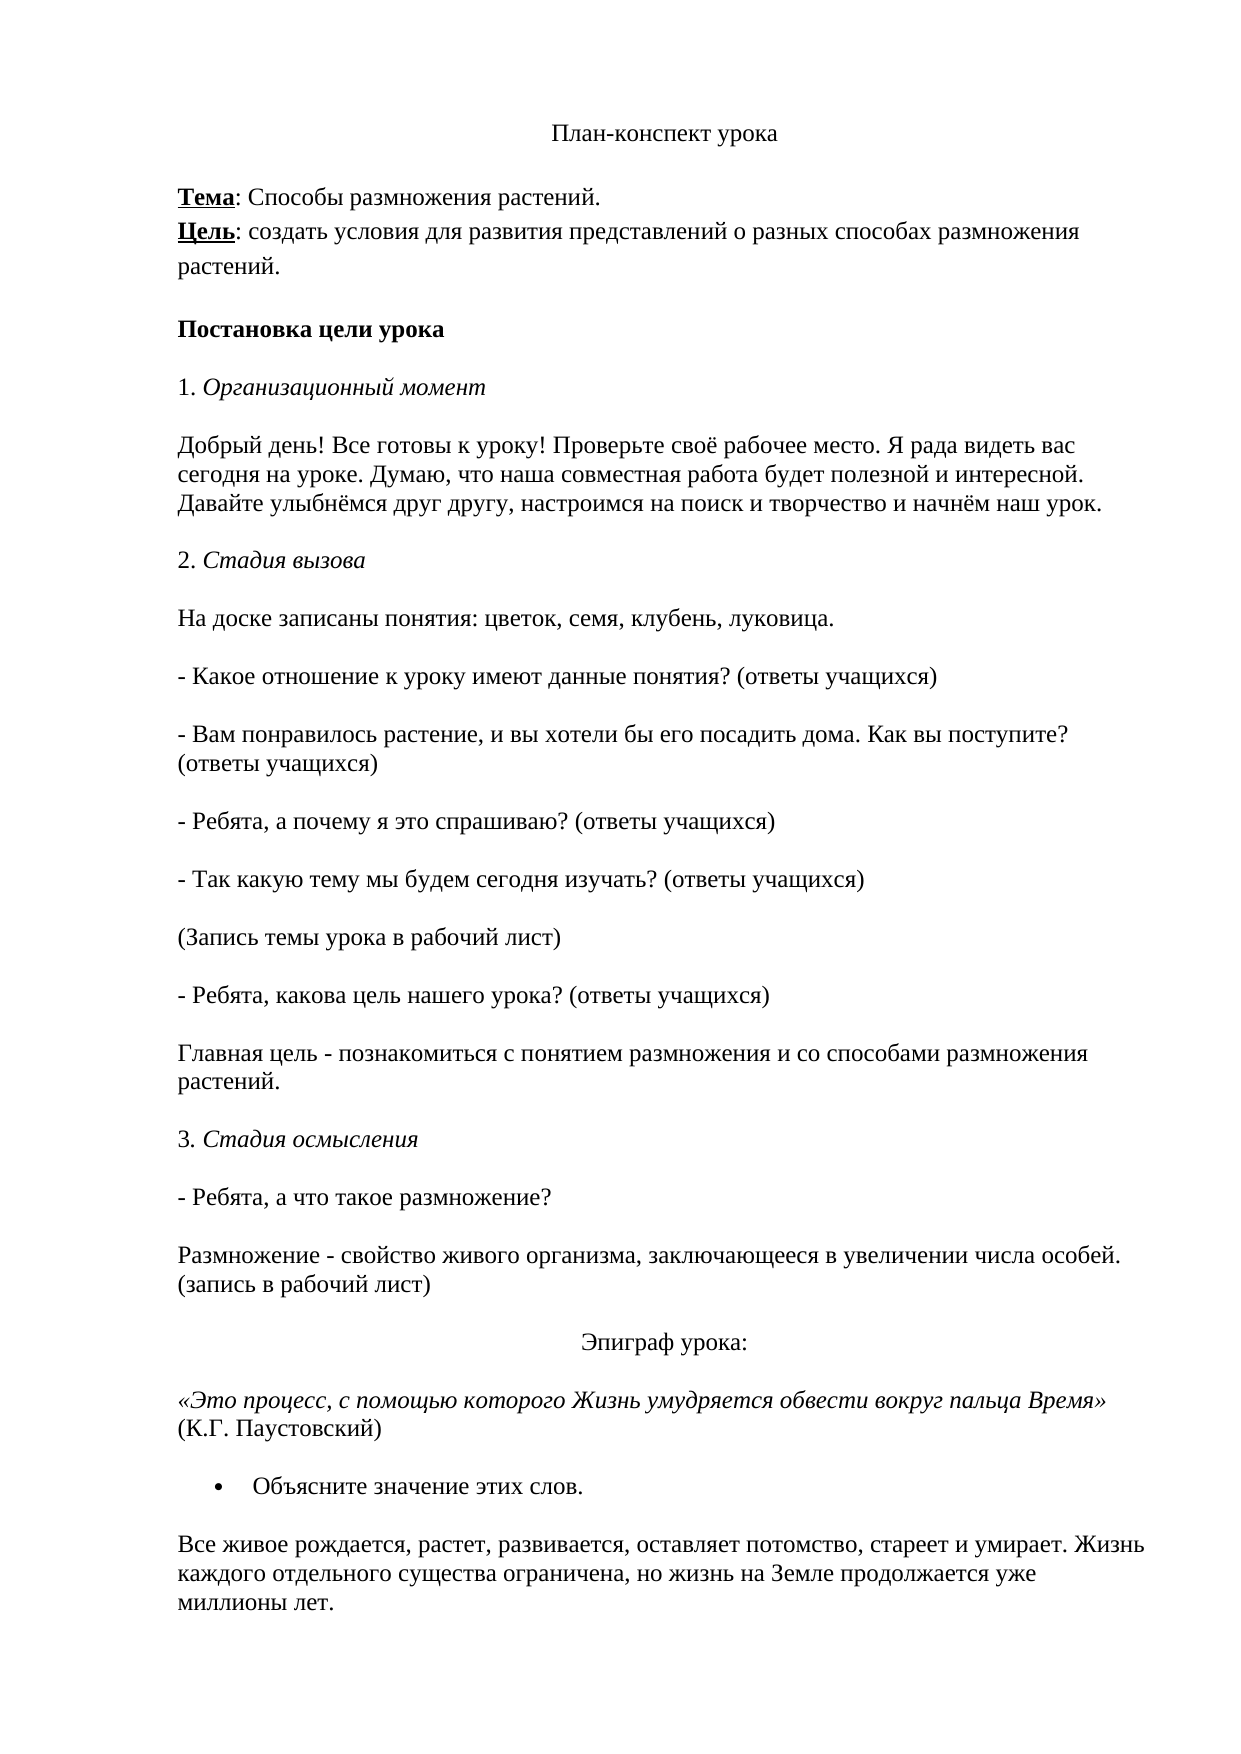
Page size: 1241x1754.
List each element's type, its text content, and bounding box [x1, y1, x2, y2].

text Главная цель - познакомиться с понятием размножения и со способами размножения растений. [177, 1038, 1152, 1095]
text Добрый день! Все готовы к уроку! Проверьте своё рабочее место. Я рада видеть вас сегодня на уроке. Думаю, что наша совместная работа будет полезной и интересной. Давайте улыбнёмся друг другу, настроимся на поиск и творчество и начнём наш урок. [177, 430, 1152, 516]
text - Ребята, а что такое размножение? [177, 1182, 1152, 1211]
text Тема: Способы размножения растений. Цель: создать условия для развития представлений о разных способах размножения растений. [177, 182, 1152, 279]
text (Запись темы урока в рабочий лист) [177, 922, 1152, 951]
text 3. Стадия осмысления [177, 1124, 1152, 1153]
text «Это процесс, с помощью которого Жизнь умудряется обвести вокруг пальца Время» (К.Г. Паустовский) [177, 1385, 1152, 1442]
text План-конспект урока [177, 118, 1152, 147]
text - Какое отношение к уроку имеют данные понятия? (ответы учащихся) [177, 661, 1152, 690]
text - Ребята, какова цель нашего урока? (ответы учащихся) [177, 980, 1152, 1008]
text Все живое рождается, растет, развивается, оставляет потомство, стареет и умирает. Жизнь каждого отдельного существа ограничена, но жизнь на Земле продолжается уже миллионы лет. [177, 1529, 1152, 1616]
text - Вам понравилось растение, и вы хотели бы его посадить дома. Как вы поступите? (ответы учащихся) [177, 719, 1152, 777]
list Объясните значение этих слов. [215, 1471, 1152, 1500]
text 1. Организационный момент [177, 372, 1152, 401]
text Постановка цели урока [177, 314, 1152, 343]
text На доске записаны понятия: цветок, семя, клубень, луковица. [177, 603, 1152, 632]
text Размножение - свойство живого организма, заключающееся в увеличении числа особей. (запись в рабочий лист) [177, 1240, 1152, 1298]
text Эпиграф урока: [177, 1327, 1152, 1356]
text - Ребята, а почему я это спрашиваю? (ответы учащихся) [177, 806, 1152, 835]
text 2. Стадия вызова [177, 546, 1152, 574]
text - Так какую тему мы будем сегодня изучать? (ответы учащихся) [177, 864, 1152, 893]
